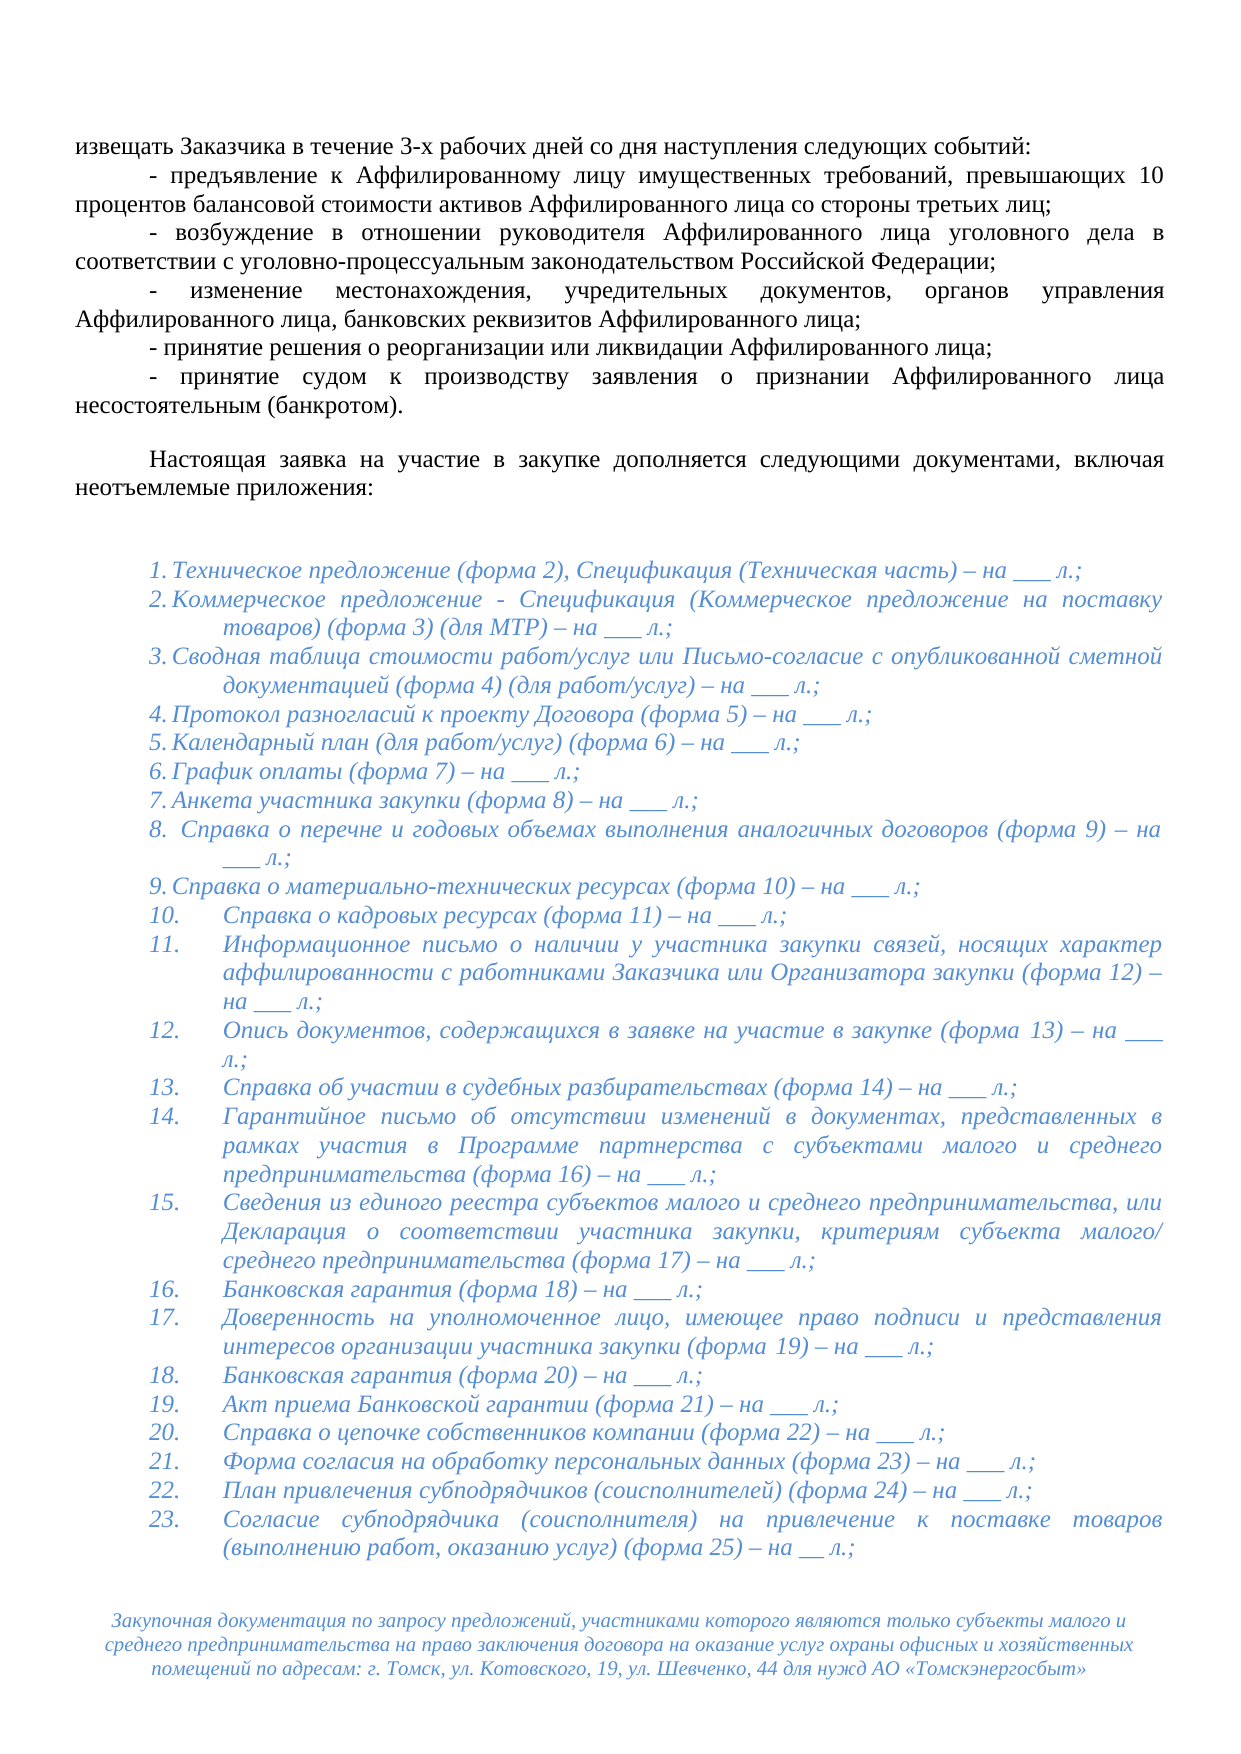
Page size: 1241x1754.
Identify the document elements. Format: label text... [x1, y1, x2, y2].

list Информационное письмо о наличии у участника закупки связей, носящих характер аффилированности с работниками Заказчика или Организатора закупки (форма 12) – на ___ л.; [149, 929, 1165, 1015]
list Гарантийное письмо об отсутствии изменений в документах, представленных в рамках участия в Программе партнерства с субъектами малого и среднего предпринимательства (форма 16) – на ___ л.; [149, 1101, 1165, 1187]
text - принятие решения о реорганизации или ликвидации Аффилированного лица; [75, 332, 1165, 361]
list Справка об участии в судебных разбирательствах (форма 14) – на ___ л.; [149, 1072, 1165, 1101]
list Сводная таблица стоимости работ/услуг или Письмо-согласие с опубликованной сметной документацией (форма 4) (для работ/услуг) – на ___ л.; [149, 641, 1165, 699]
text Настоящая заявка на участие в закупке дополняется следующими документами, включая неотъемлемые приложения: [75, 444, 1165, 501]
text - принятие судом к производству заявления о признании Аффилированного лица несостоятельным (банкротом). [75, 361, 1165, 419]
list Справка о кадровых ресурсах (форма 11) – на ___ л.; [149, 900, 1165, 929]
list Техническое предложение (форма 2), Спецификация (Техническая часть) – на ___ л.; [149, 555, 1165, 584]
list Акт приема Банковской гарантии (форма 21) – на ___ л.; [149, 1389, 1165, 1417]
list Справка о цепочке собственников компании (форма 22) – на ___ л.; [149, 1417, 1165, 1446]
list План привлечения субподрядчиков (соисполнителей) (форма 24) – на ___ л.; [149, 1475, 1165, 1504]
list Анкета участника закупки (форма 8) – на ___ л.; [149, 785, 1165, 814]
list График оплаты (форма 7) – на ___ л.; [149, 756, 1165, 785]
list Опись документов, содержащихся в заявке на участие в закупке (форма 13) – на ___ л.; [149, 1015, 1165, 1072]
text - возбуждение в отношении руководителя Аффилированного лица уголовного дела в соответствии с уголовно-процессуальным законодательством Российской Федерации; [75, 217, 1165, 275]
list Банковская гарантия (форма 20) – на ___ л.; [149, 1360, 1165, 1389]
list Коммерческое предложение - Спецификация (Коммерческое предложение на поставку товаров) (форма 3) (для МТР) – на ___ л.; [149, 584, 1165, 641]
list Сведения из единого реестра субъектов малого и среднего предпринимательства, или Декларация о соответствии участника закупки, критериям субъекта малого/ среднего предпринимательства (форма 17) – на ___ л.; [149, 1187, 1165, 1274]
list Согласие субподрядчика (соисполнителя) на привлечение к поставке товаров (выполнению работ, оказанию услуг) (форма 25) – на __ л.; [149, 1504, 1165, 1561]
text - предъявление к Аффилированному лицу имущественных требований, превышающих 10 процентов балансовой стоимости активов Аффилированного лица со стороны третьих лиц; [75, 160, 1165, 217]
list Справка о материально-технических ресурсах (форма 10) – на ___ л.; [149, 871, 1165, 900]
list Форма согласия на обработку персональных данных (форма 23) – на ___ л.; [149, 1446, 1165, 1475]
list Банковская гарантия (форма 18) – на ___ л.; [149, 1274, 1165, 1302]
text - изменение местонахождения, учредительных документов, органов управления Аффилированного лица, банковских реквизитов Аффилированного лица; [75, 275, 1165, 332]
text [75, 131, 1165, 160]
list Протокол разногласий к проекту Договора (форма 5) – на ___ л.; [149, 699, 1165, 727]
list Справка о перечне и годовых объемах выполнения аналогичных договоров (форма 9) – на ___ л.; [149, 814, 1165, 871]
list Календарный план (для работ/услуг) (форма 6) – на ___ л.; [149, 727, 1165, 756]
list Доверенность на уполномоченное лицо, имеющее право подписи и представления интересов организации участника закупки (форма 19) – на ___ л.; [149, 1302, 1165, 1360]
